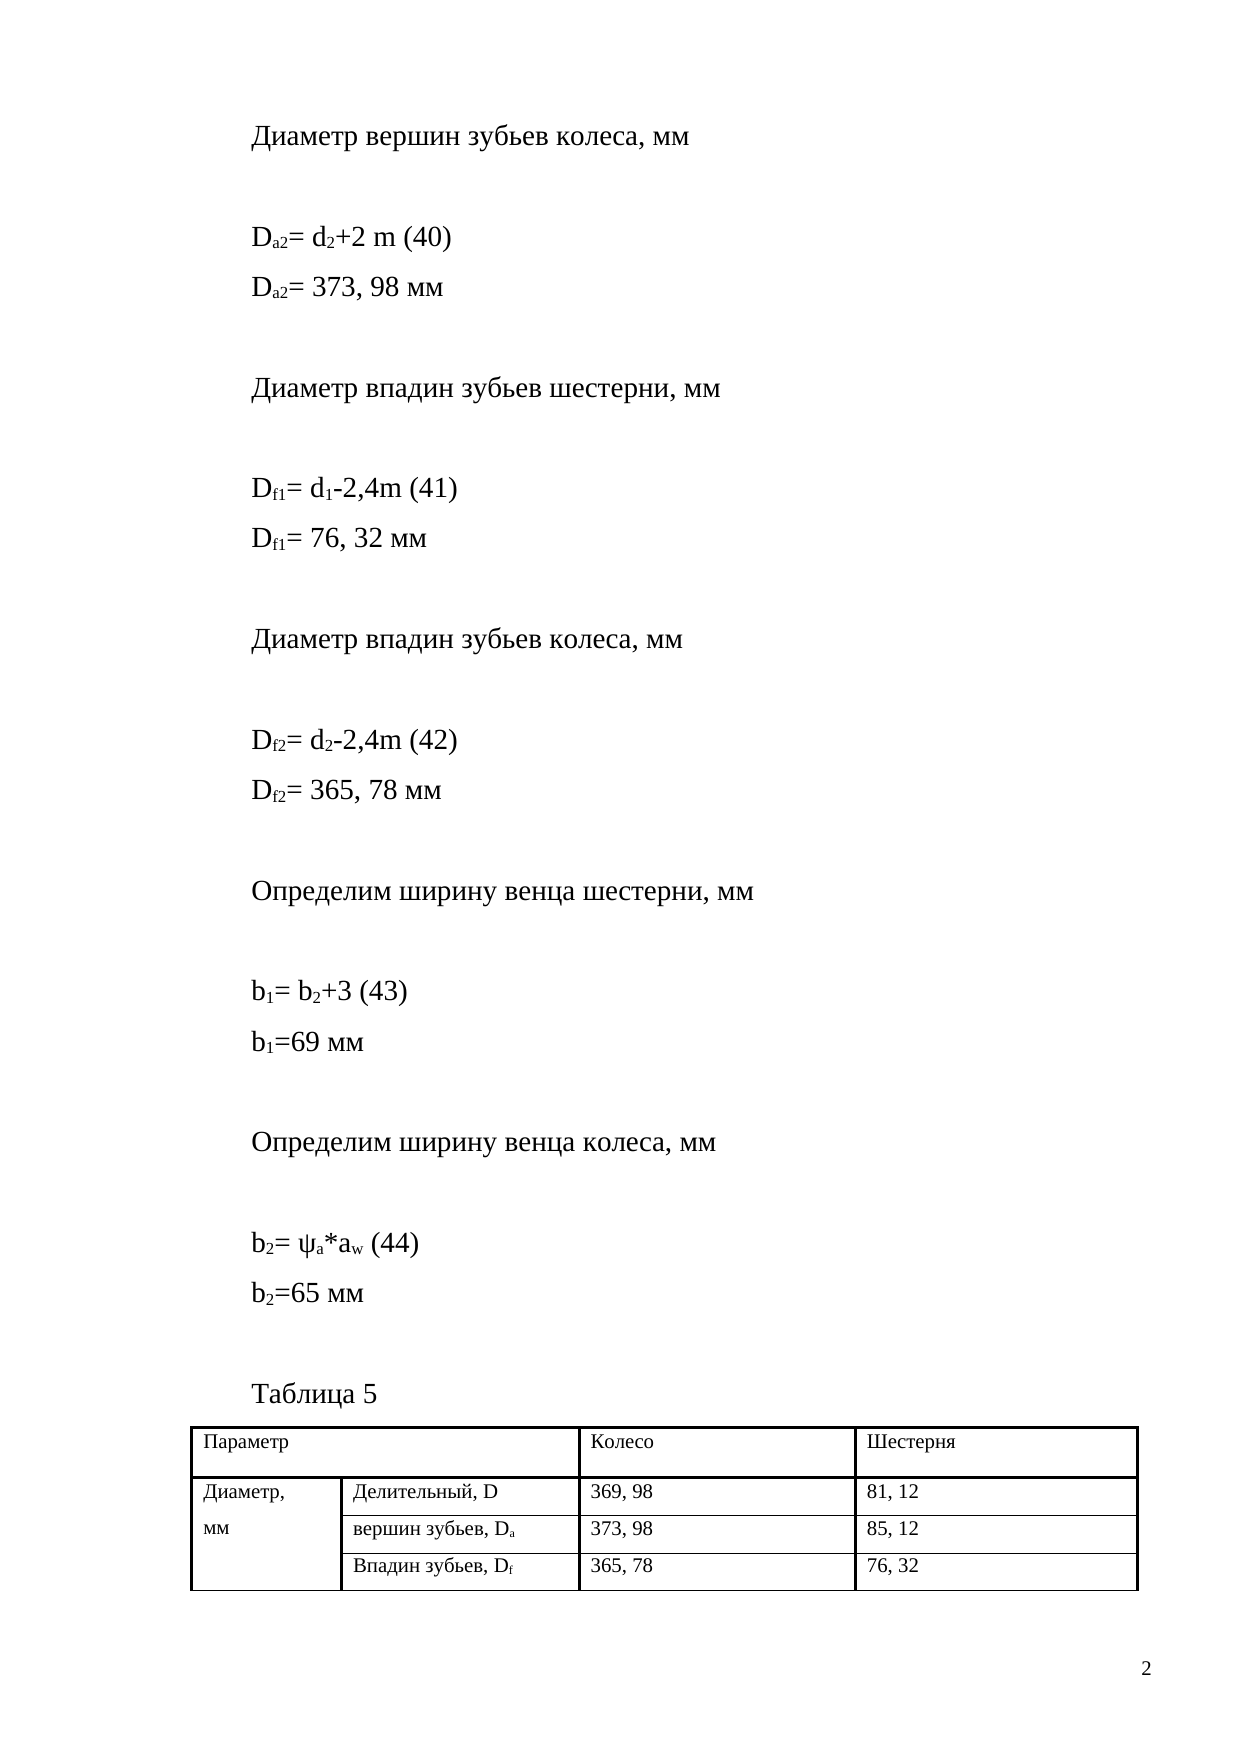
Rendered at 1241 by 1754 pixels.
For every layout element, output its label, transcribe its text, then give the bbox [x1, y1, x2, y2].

table_cell Диаметр, мм [193, 1479, 340, 1589]
table_cell 81, 12 [857, 1479, 1136, 1515]
text Da2= 373, 98 мм [177, 269, 1152, 303]
table_header Колесо [581, 1429, 854, 1476]
table_cell 365, 78 [581, 1554, 854, 1589]
text Определим ширину венца колеса, мм [177, 1124, 1152, 1158]
text b1=69 мм [177, 1024, 1152, 1057]
text Диаметр вершин зубьев колеса, мм [177, 118, 1152, 152]
table_header Параметр [193, 1429, 578, 1476]
text b2=65 мм [177, 1275, 1152, 1309]
table_header Шестерня [857, 1429, 1136, 1476]
table_cell 373, 98 [581, 1516, 854, 1552]
table_cell 369, 98 [581, 1479, 854, 1515]
text b2= ψa*аw (44) [177, 1225, 1152, 1258]
table_cell Делительный, D [343, 1479, 578, 1515]
text b1= b2+3 (43) [177, 973, 1152, 1007]
table_cell 85, 12 [857, 1516, 1136, 1552]
text Df2= 365, 78 мм [177, 772, 1152, 806]
text Таблица 5 [177, 1376, 1152, 1409]
text Df2= d2-2,4m (42) [177, 722, 1152, 755]
text Df1= 76, 32 мм [177, 521, 1152, 554]
text Определим ширину венца шестерни, мм [177, 873, 1152, 906]
text Диаметр впадин зубьев колеса, мм [177, 621, 1152, 655]
text Диаметр впадин зубьев шестерни, мм [177, 370, 1152, 403]
text Df1= d1-2,4m (41) [177, 470, 1152, 504]
table_cell вершин зубьев, Da [343, 1516, 578, 1552]
table_cell 76, 32 [857, 1554, 1136, 1589]
table_cell Впадин зубьев, Df [343, 1554, 578, 1589]
text Da2= d2+2 m (40) [177, 219, 1152, 252]
